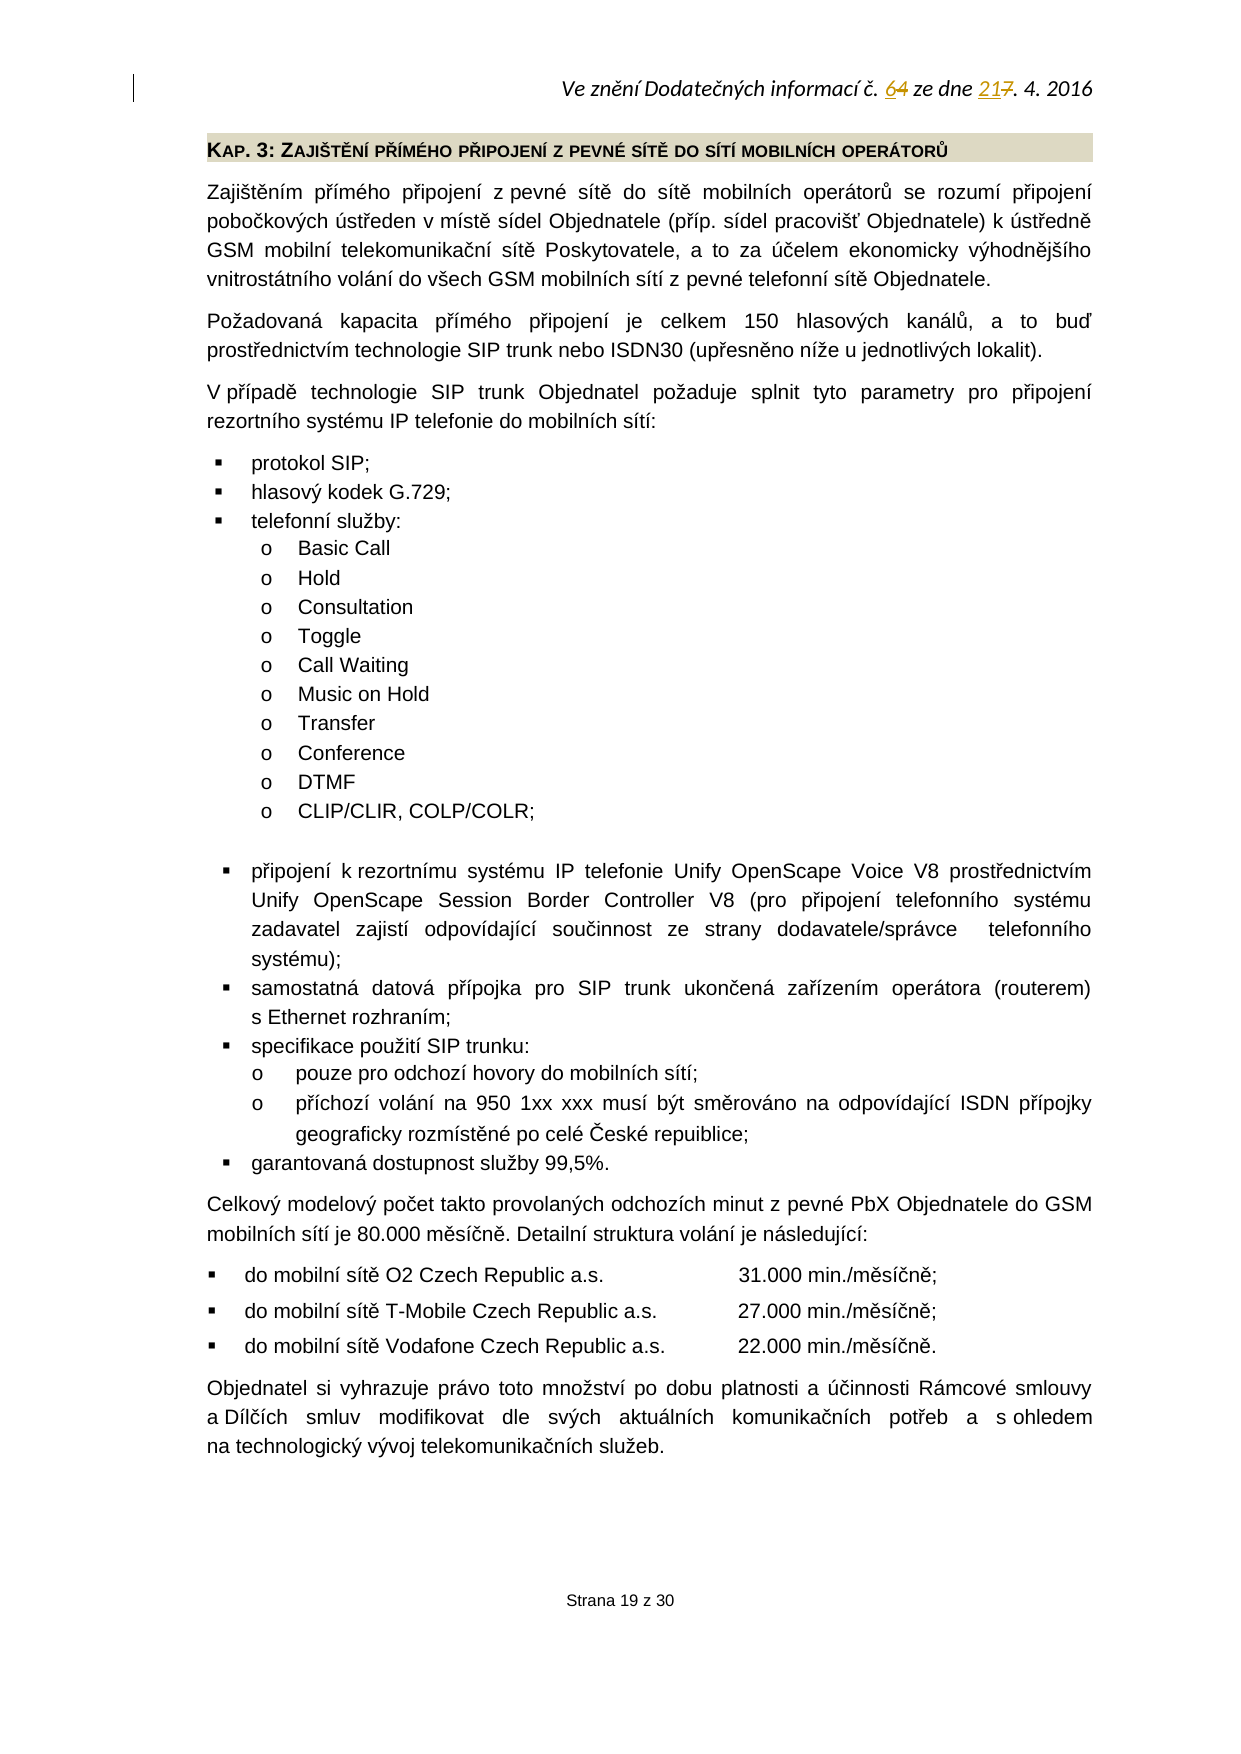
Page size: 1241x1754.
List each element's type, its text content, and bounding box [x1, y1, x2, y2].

text Požadovaná kapacita přímého připojení je celkem 150 hlasových kanálů, a to buď prostřednictvím technologie SIP trunk nebo ISDN30 (upřesněno níže u jednotlivých lokalit). [207, 304, 1093, 362]
list telefonní služby: [213, 504, 1093, 533]
text Celkový modelový počet takto provolaných odchozích minut z pevné PbX Objednatele do GSM mobilních sítí je 80.000 měsíčně. Detailní struktura volání je následující: [207, 1187, 1093, 1245]
list příchozí volání na 950 1xx xxx musí být směrováno na odpovídající ISDN přípojky geograficky rozmístěné po celé České repuiblice; [251, 1087, 1093, 1145]
list Hold [260, 562, 1093, 591]
text Kap. 3: Zajištění přímého připojení z pevné sítě do sítí mobilních operátorů [207, 133, 1093, 162]
list DTMF [260, 766, 1093, 795]
list do mobilní sítě O2 Czech Republic a.s. 31.000 min./měsíčně; [207, 1258, 1093, 1287]
text Objednatel si vyhrazuje právo toto množství po dobu platnosti a účinnosti Rámcové smlouvy a Dílčích smluv modifikovat dle svých aktuálních komunikačních potřeb a s ohledem na technologický vývoj telekomunikačních služeb. [207, 1370, 1093, 1458]
list Call Waiting [260, 649, 1093, 679]
list Basic Call [260, 533, 1093, 562]
text Zajištěním přímého připojení z pevné sítě do sítě mobilních operátorů se rozumí připojení pobočkových ústředen v místě sídel Objednatele (příp. sídel pracovišť Objednatele) k ústředně GSM mobilní telekomunikační sítě Poskytovatele, a to za účelem ekonomicky výhodnějšího vnitrostátního volání do všech GSM mobilních sítí z pevné telefonní sítě Objednatele. [207, 174, 1093, 291]
list Transfer [260, 708, 1093, 737]
list protokol SIP; [213, 445, 1093, 474]
list Consultation [260, 591, 1093, 620]
list Toggle [260, 620, 1093, 649]
list do mobilní sítě T-Mobile Czech Republic a.s. 27.000 min./měsíčně; [207, 1293, 1093, 1322]
list garantovaná dostupnost služby 99,5%. [221, 1145, 1093, 1174]
list připojení k rezortnímu systému IP telefonie Unify OpenScape Voice V8 prostřednictvím Unify OpenScape Session Border Controller V8 (pro připojení telefonního systému zadavatel zajistí odpovídající součinnost ze strany dodavatele/správce telefonního systému); [221, 854, 1093, 970]
list samostatná datová přípojka pro SIP trunk ukončená zařízením operátora (routerem) s Ethernet rozhraním; [221, 970, 1093, 1029]
list CLIP/CLIR, COLP/COLR; [260, 795, 1093, 824]
text V případě technologie SIP trunk Objednatel požaduje splnit tyto parametry pro připojení rezortního systému IP telefonie do mobilních sítí: [207, 374, 1093, 433]
list specifikace použití SIP trunku: [221, 1029, 1093, 1058]
list do mobilní sítě Vodafone Czech Republic a.s. 22.000 min./měsíčně. [207, 1329, 1093, 1358]
list hlasový kodek G.729; [213, 474, 1093, 504]
list Conference [260, 737, 1093, 766]
list pouze pro odchozí hovory do mobilních sítí; [251, 1058, 1093, 1087]
list Music on Hold [260, 679, 1093, 708]
